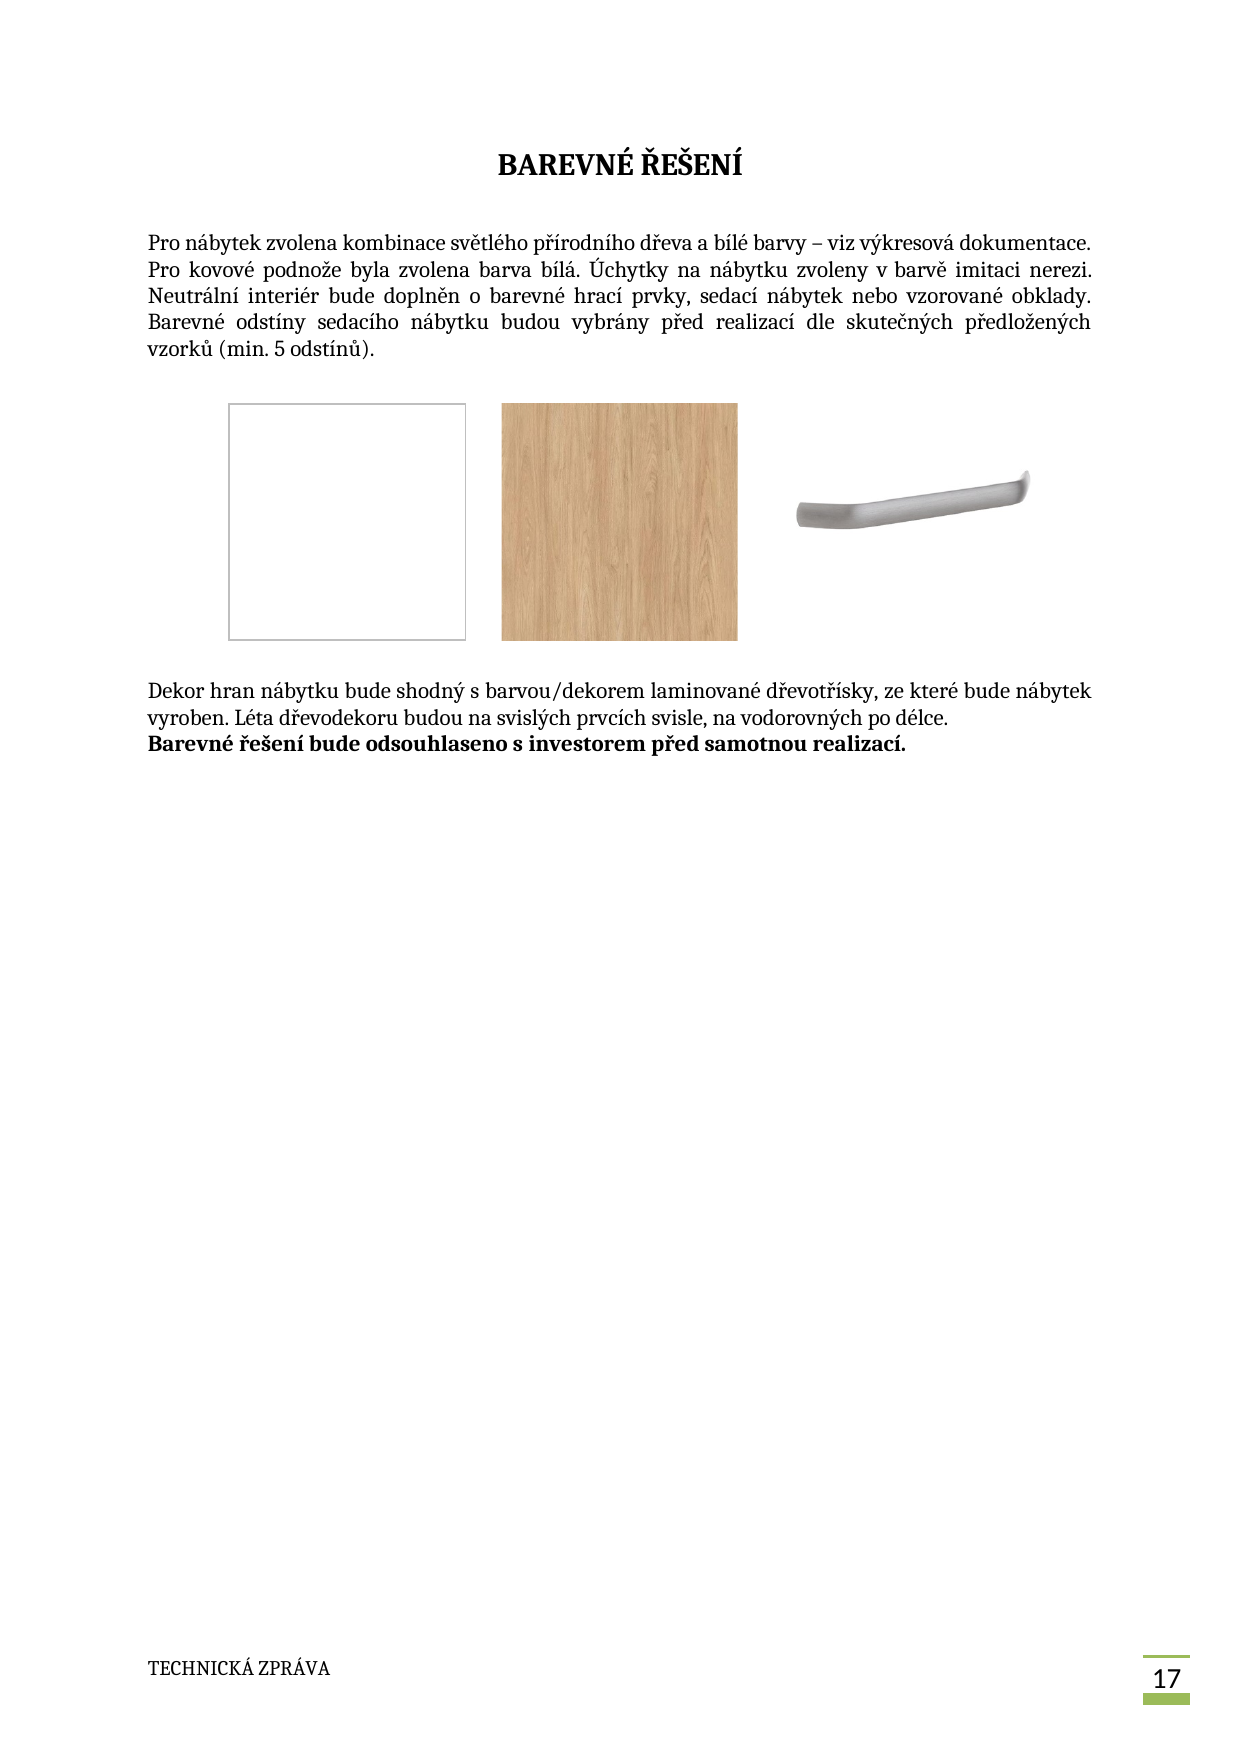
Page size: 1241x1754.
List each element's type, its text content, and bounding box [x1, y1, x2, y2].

text Barevné řešení bude odsouhlaseno s investorem před samotnou realizací. [148, 731, 1093, 757]
text BAREVNÉ ŘEŠENÍ [148, 148, 1093, 183]
text Dekor hran nábytku bude shodný s barvou/dekorem laminované dřevotřísky, ze které bude nábytek vyroben. Léta dřevodekoru budou na svislých prvcích svisle, na vodorovných po délce. [148, 678, 1093, 731]
picture [780, 433, 1056, 577]
picture [501, 403, 738, 641]
text Pro nábytek zvolena kombinace světlého přírodního dřeva a bílé barvy – viz výkresová dokumentace. Pro kovové podnože byla zvolena barva bílá. Úchytky na nábytku zvoleny v barvě imitaci nerezi. Neutrální interiér bude doplněn o barevné hrací prvky, sedací nábytek nebo vzorované obklady. Barevné odstíny sedacího nábytku budou vybrány před realizací dle skutečných předložených vzorků (min. 5 odstínů). [148, 230, 1093, 362]
